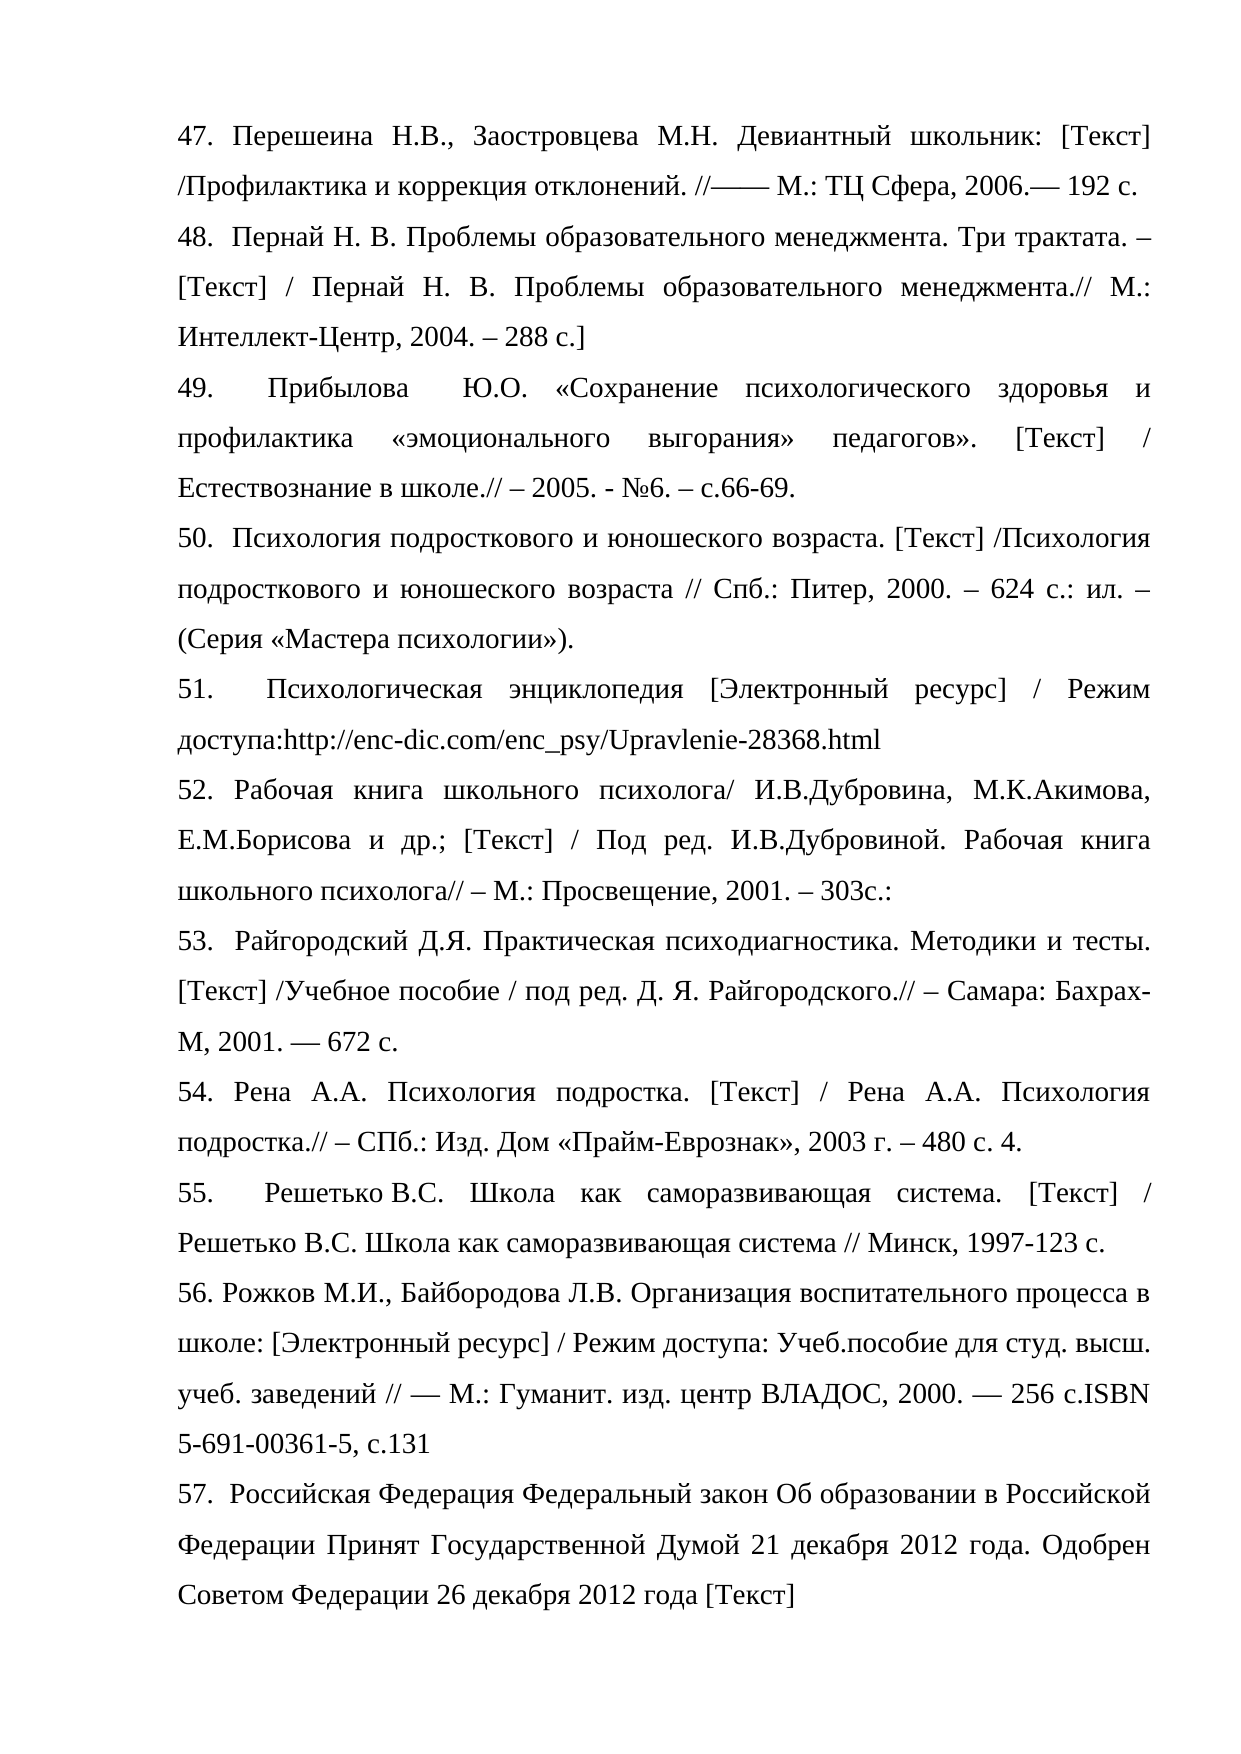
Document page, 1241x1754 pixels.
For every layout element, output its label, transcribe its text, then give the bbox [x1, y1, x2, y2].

text 47. Перешеина Н.В., Заостровцева М.Н. Девиантный школьник: [Текст] /Профилактика и коррекция отклонений. //—— М.: ТЦ Сфера, 2006.— 192 с. [177, 118, 1152, 202]
text 53. Райгородский Д.Я. Практическая психодиагностика. Методики и тесты. [Текст] /Учебное пособие / под ред. Д. Я. Райгородского.// – Самара: Бахрах-М, 2001. — 672 с. [177, 923, 1152, 1057]
text 48. Пернай Н. В. Проблемы образовательного менеджмента. Три трактата. –[Текст] / Пернай Н. В. Проблемы образовательного менеджмента.// М.: Интеллект-Центр, 2004. – 288 с.] [177, 219, 1152, 353]
text 57. Российская Федерация Федеральный закон Об образовании в Российской Федерации Принят Государственной Думой 21 декабря 2012 года. Одобрен Советом Федерации 26 декабря 2012 года [Текст] [177, 1477, 1152, 1611]
text 50. Психология подросткового и юношеского возраста. [Текст] /Психология подросткового и юношеского возраста // Спб.: Питер, 2000. – 624 с.: ил. – (Серия «Мастера психологии»). [177, 521, 1152, 655]
text 55. Решетько B.C. Школа как саморазвивающая система. [Текст] / Решетько B.C. Школа как саморазвивающая система // Минск, 1997-123 с. [177, 1175, 1152, 1258]
text 51. Психологическая энциклопедия [Электронный ресурс] / Режим доступа:http://enc-dic.com/enc_psy/Upravlenie-28368.html [177, 672, 1152, 755]
text 54. Рена А.А. Психология подростка. [Текст] / Рена А.А. Психология подростка.// – СПб.: Изд. Дом «Прайм-Еврознак», 2003 г. – 480 с. 4. [177, 1074, 1152, 1158]
text 52. Рабочая книга школьного психолога/ И.В.Дубровина, М.К.Акимова, Е.М.Борисова и др.; [Текст] / Под ред. И.В.Дубровиной. Рабочая книга школьного психолога// – М.: Просвещение, 2001. – 303с.: [177, 772, 1152, 906]
text 49. Прибылова Ю.О. «Сохранение психологического здоровья и профилактика «эмоционального выгорания» педагогов». [Текст] / Естествознание в школе.// – 2005. - №6. – с.66-69. [177, 370, 1152, 504]
text 56. Рожков М.И., Байбородова Л.В. Организация воспитательного процесса в школе: [Электронный ресурс] / Режим доступа: Учеб.пособие для студ. высш. учеб. заведений // — М.: Гуманит. изд. центр ВЛАДОС, 2000. — 256 с.ISBN 5-691-00361-5, c.131 [177, 1275, 1152, 1460]
